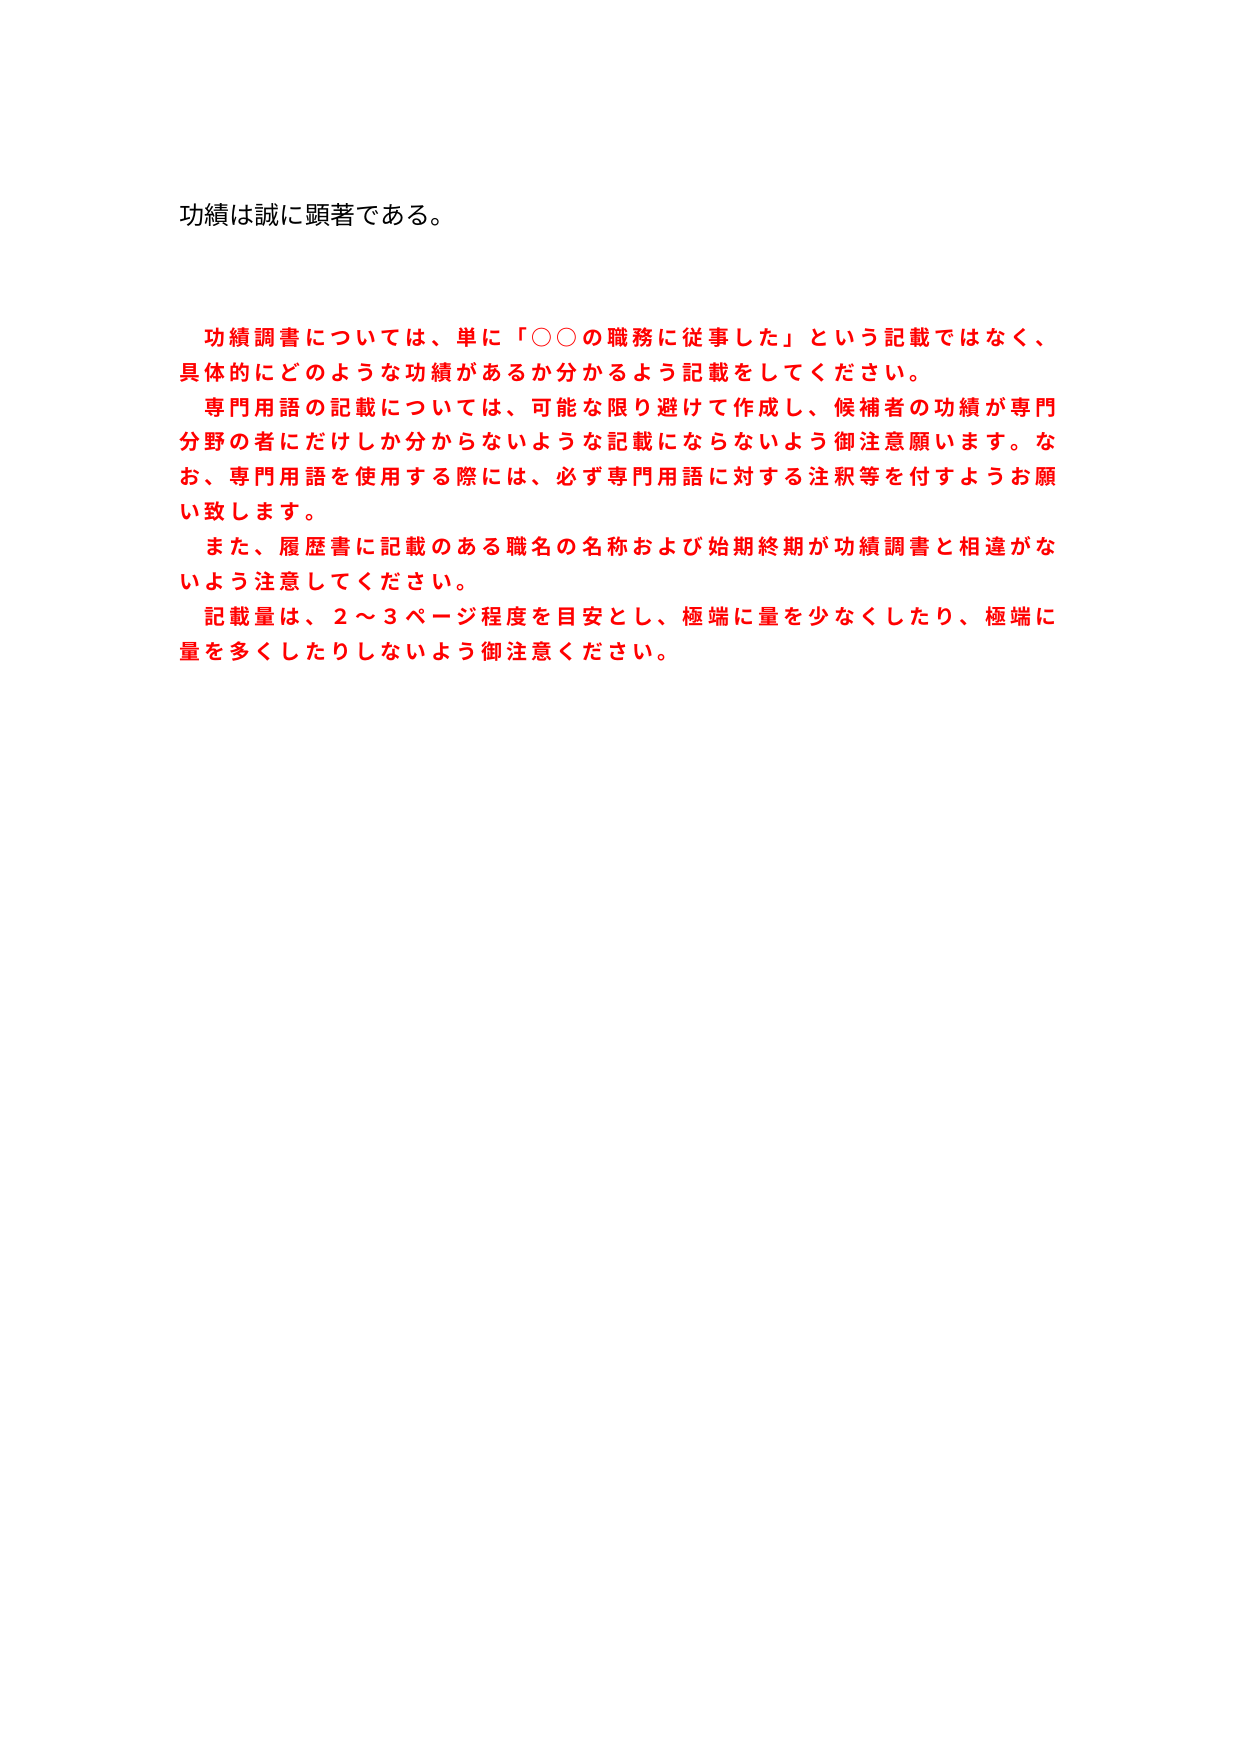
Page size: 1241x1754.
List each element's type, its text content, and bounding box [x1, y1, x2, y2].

text また、履歴書に記載のある職名の名称および始期終期が功績調書と相違がないよう注意してください。 [179, 528, 1061, 598]
text 記載量は、２～３ページ程度を目安とし、極端に量を少なくしたり、極端に量を多くしたりしないよう御注意ください。 [179, 598, 1061, 668]
text 功績調書については、単に「○○の職務に従事した」という記載ではなく、具体的にどのような功績があるか分かるよう記載をしてください。 [179, 319, 1061, 388]
text 専門用語の記載については、可能な限り避けて作成し、候補者の功績が専門分野の者にだけしか分からないような記載にならないよう御注意願います。なお、専門用語を使用する際には、必ず専門用語に対する注釈等を付すようお願い致します。 [179, 388, 1061, 528]
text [179, 179, 1061, 249]
